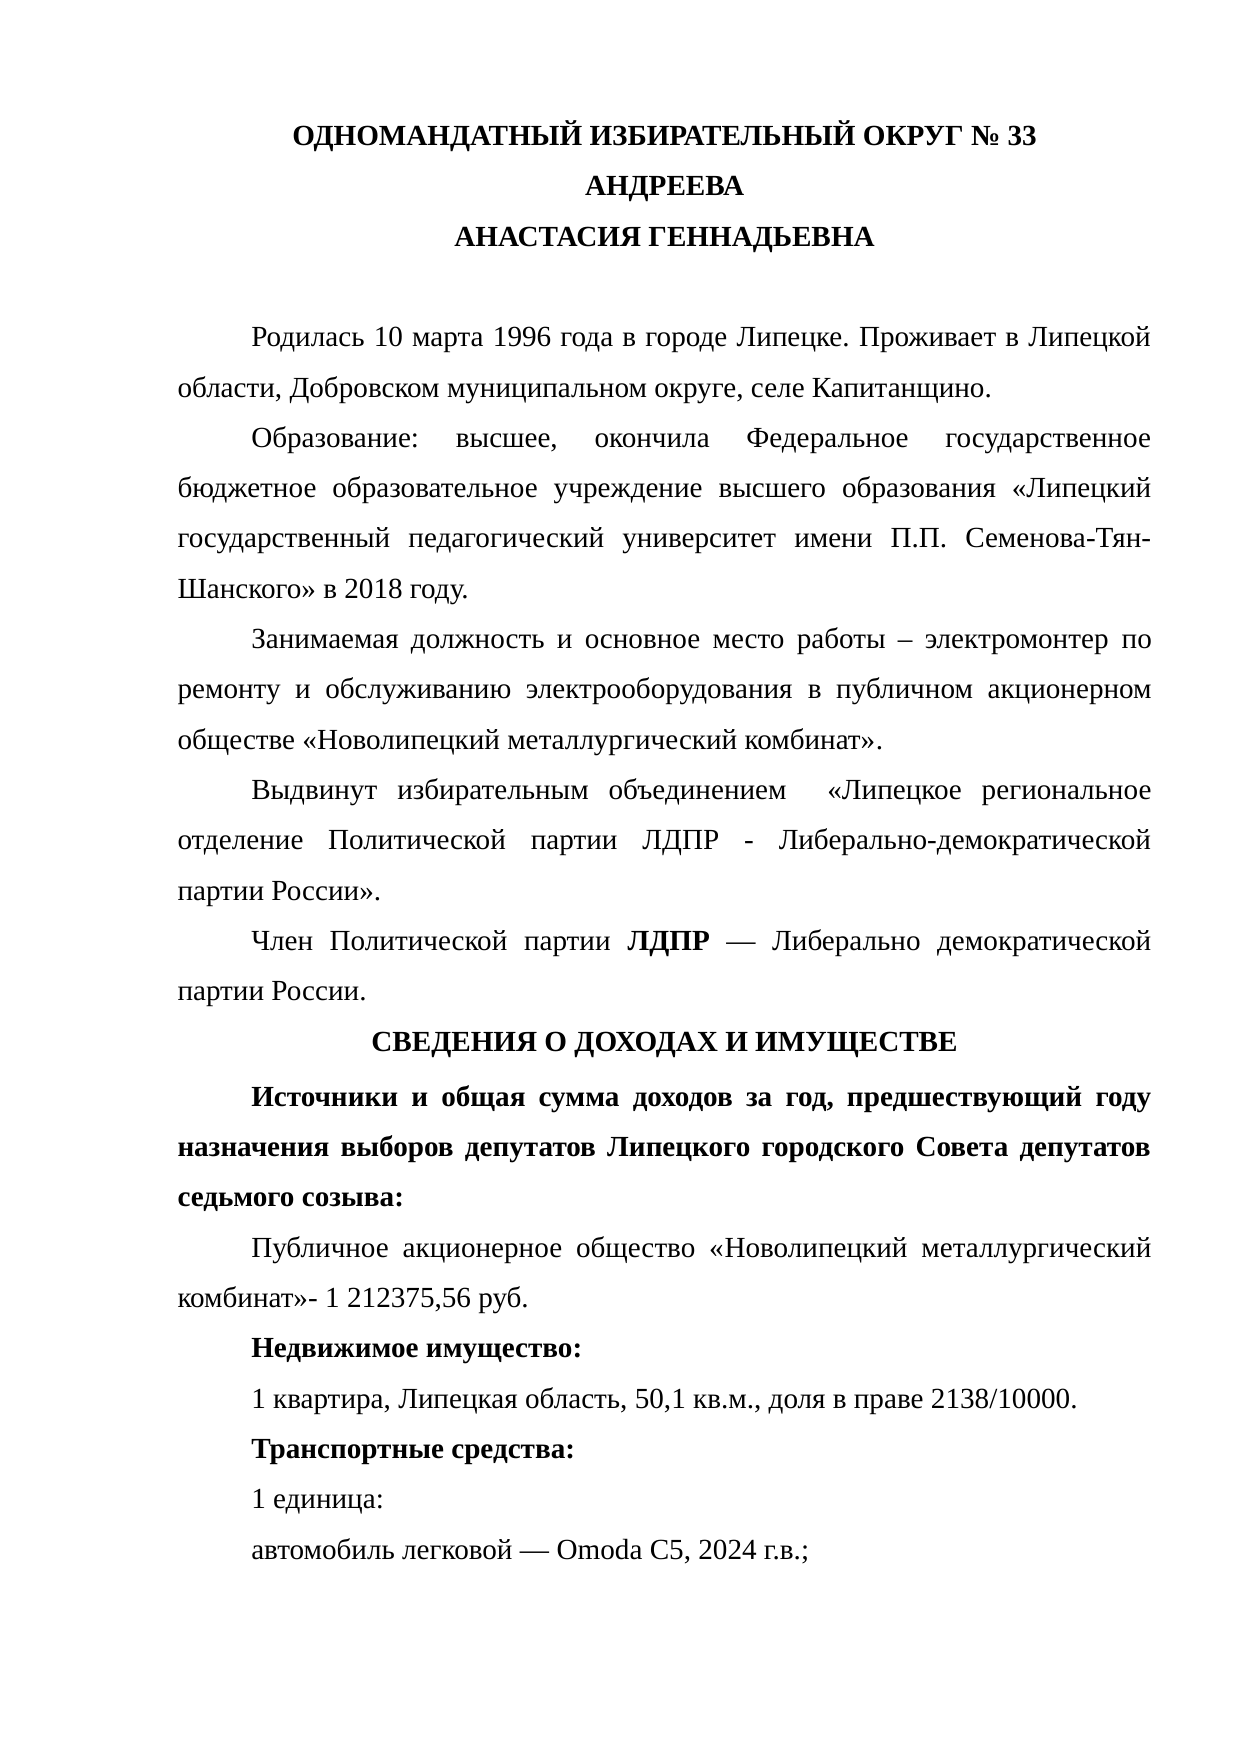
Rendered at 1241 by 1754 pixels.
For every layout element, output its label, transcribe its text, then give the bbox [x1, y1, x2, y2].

text Источники и общая сумма доходов за год, предшествующий году назначения выборов депутатов Липецкого городского Совета депутатов седьмого созыва: [177, 1079, 1152, 1213]
text СВЕДЕНИЯ О ДОХОДАХ И ИМУЩЕСТВЕ [177, 1024, 1152, 1057]
text АНДРЕЕВА [177, 168, 1152, 202]
text Выдвинут избирательным объединением «Липецкое региональное отделение Политической партии ЛДПР - Либерально-демократической партии России». [177, 772, 1152, 906]
text 1 квартира, Липецкая область, 50,1 кв.м., доля в праве 2138/10000. [177, 1381, 1152, 1414]
text Родилась 10 марта 1996 года в городе Липецке. Проживает в Липецкой области, Добровском муниципальном округе, селе Капитанщино. [177, 319, 1152, 403]
text ОДНОМАНДАТНЫЙ ИЗБИРАТЕЛЬНЫЙ ОКРУГ № 33 [177, 118, 1152, 152]
text Образование: высшее, окончила Федеральное государственное бюджетное образовательное учреждение высшего образования «Липецкий государственный педагогический университет имени П.П. Семенова-Тян-Шанского» в 2018 году. [177, 420, 1152, 604]
text АНАСТАСИЯ ГЕННАДЬЕВНА [177, 219, 1152, 252]
text Член Политической партии ЛДПР — Либерально демократической партии России. [177, 923, 1152, 1007]
text 1 единица: [177, 1481, 1152, 1515]
text автомобиль легковой — Omoda C5, 2024 г.в.; [177, 1532, 1152, 1565]
text Занимаемая должность и основное место работы – электромонтер по ремонту и обслуживанию электрооборудования в публичном акционерном обществе «Новолипецкий металлургический комбинат». [177, 621, 1152, 755]
text Публичное акционерное общество «Новолипецкий металлургический комбинат»- 1 212375,56 руб. [177, 1230, 1152, 1314]
text Недвижимое имущество: [177, 1331, 1152, 1364]
text Транспортные средства: [177, 1431, 1152, 1465]
